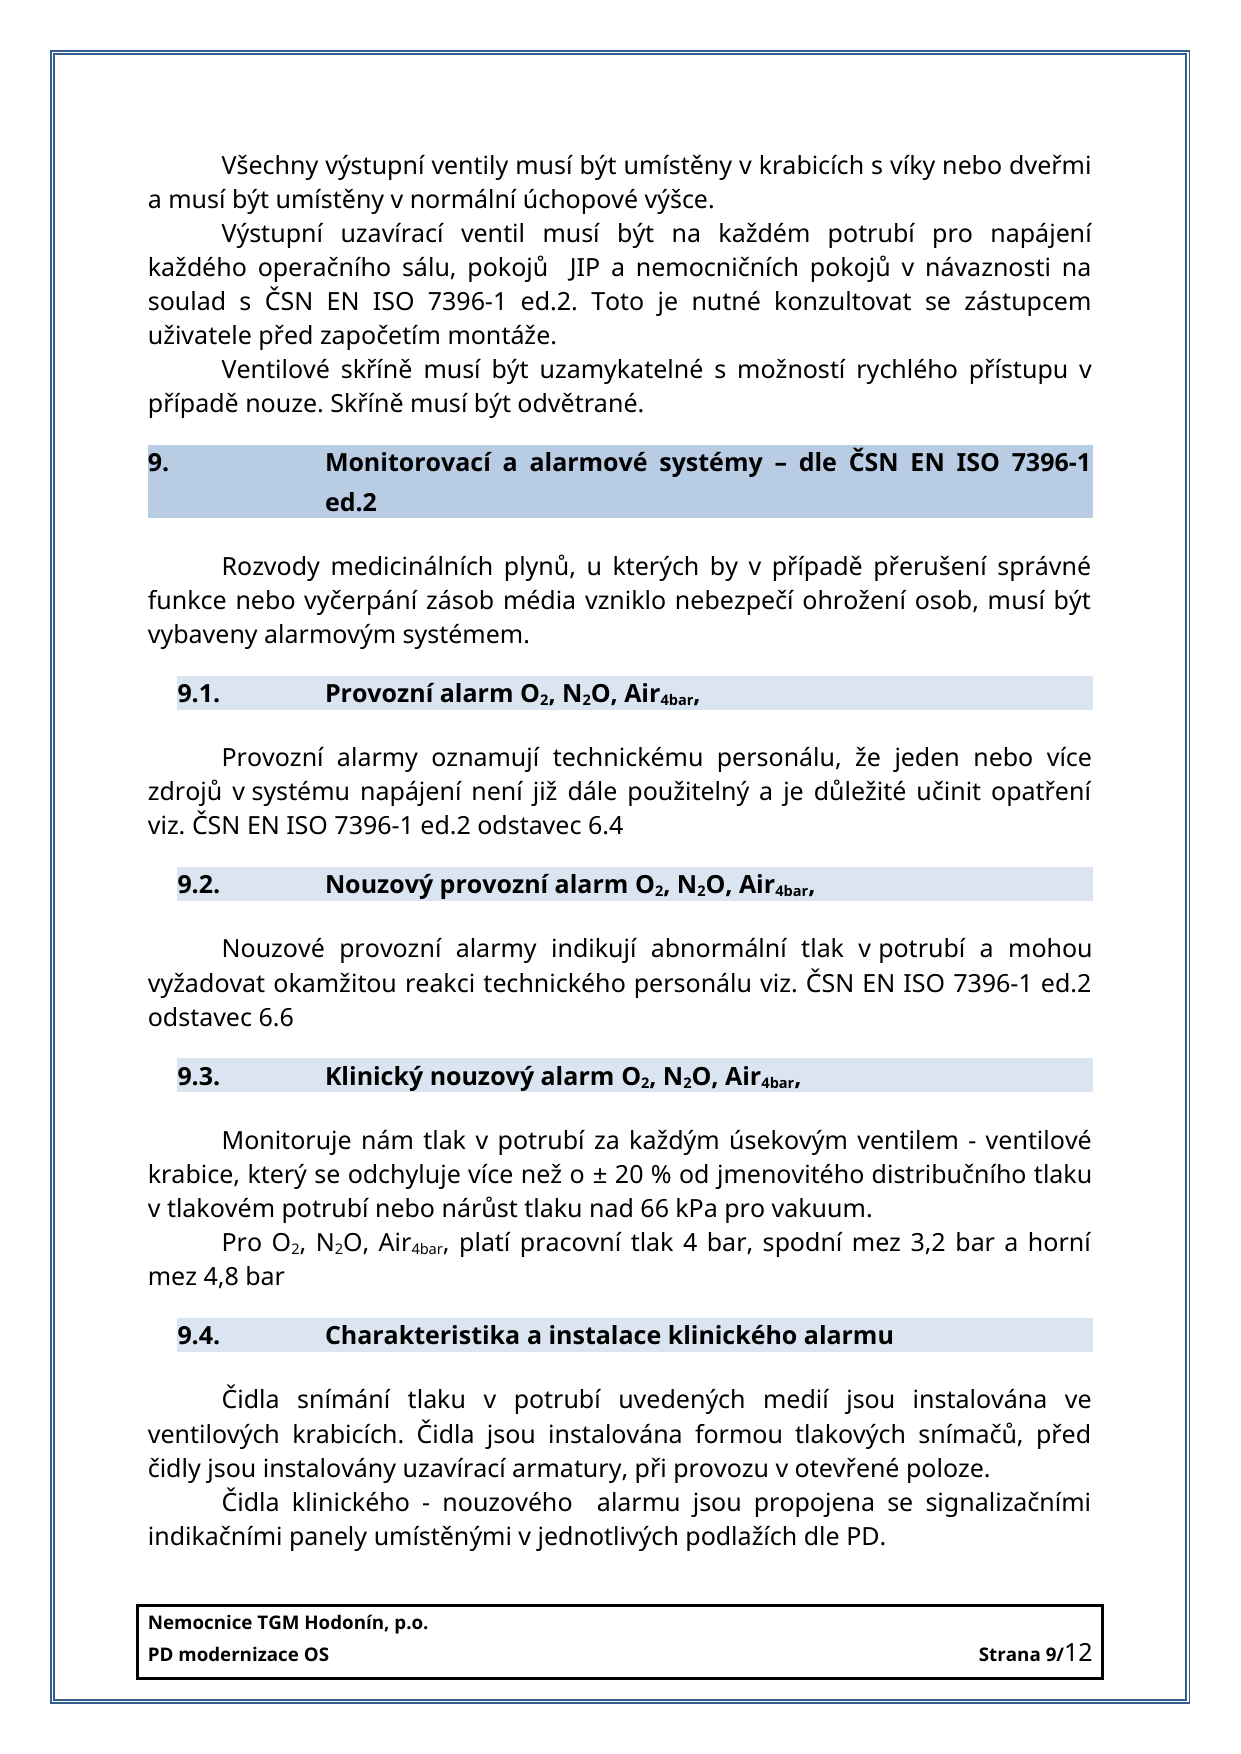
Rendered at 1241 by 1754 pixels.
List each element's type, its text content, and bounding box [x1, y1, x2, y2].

list Klinický nouzový alarm O2, N2O, Air4bar, [177, 1058, 1093, 1092]
text Monitoruje nám tlak v potrubí za každým úsekovým ventilem - ventilové krabice, který se odchyluje více než o ± 20 % od jmenovitého distribučního tlaku v tlakovém potrubí nebo nárůst tlaku nad 66 kPa pro vakuum. [148, 1122, 1093, 1225]
list Nouzový provozní alarm O2, N2O, Air4bar, [177, 867, 1093, 901]
list Charakteristika a instalace klinického alarmu [177, 1318, 1093, 1352]
text Všechny výstupní ventily musí být umístěny v krabicích s víky nebo dveřmi a musí být umístěny v normální úchopové výšce. [148, 148, 1093, 216]
text Rozvody medicinálních plynů, u kterých by v případě přerušení správné funkce nebo vyčerpání zásob média vzniklo nebezpečí ohrožení osob, musí být vybaveny alarmovým systémem. [148, 548, 1093, 651]
text Výstupní uzavírací ventil musí být na každém potrubí pro napájení každého operačního sálu, pokojů JIP a nemocničních pokojů v návaznosti na soulad s ČSN EN ISO 7396-1 ed.2. Toto je nutné konzultovat se zástupcem uživatele před započetím montáže. [148, 216, 1093, 352]
text Provozní alarmy oznamují technickému personálu, že jeden nebo více zdrojů v systému napájení není již dále použitelný a je důležité učinit opatření viz. ČSN EN ISO 7396-1 ed.2 odstavec 6.4 [148, 740, 1093, 842]
list Provozní alarm O2, N2O, Air4bar, [177, 676, 1093, 710]
text Nouzové provozní alarmy indikují abnormální tlak v potrubí a mohou vyžadovat okamžitou reakci technického personálu viz. ČSN EN ISO 7396-1 ed.2 odstavec 6.6 [148, 931, 1093, 1033]
text Pro O2, N2O, Air4bar, platí pracovní tlak 4 bar, spodní mez 3,2 bar a horní mez 4,8 bar [148, 1225, 1093, 1293]
text Čidla snímání tlaku v potrubí uvedených medií jsou instalována ve ventilových krabicích. Čidla jsou instalována formou tlakových snímačů, před čidly jsou instalovány uzavírací armatury, při provozu v otevřené poloze. [148, 1382, 1093, 1484]
list Monitorovací a alarmové systémy – dle ČSN EN ISO 7396-1 ed.2 [148, 445, 1093, 518]
text Čidla klinického - nouzového alarmu jsou propojena se signalizačními indikačními panely umístěnými v jednotlivých podlažích dle PD. [148, 1484, 1093, 1552]
text Ventilové skříně musí být uzamykatelné s možností rychlého přístupu v případě nouze. Skříně musí být odvětrané. [148, 352, 1093, 420]
